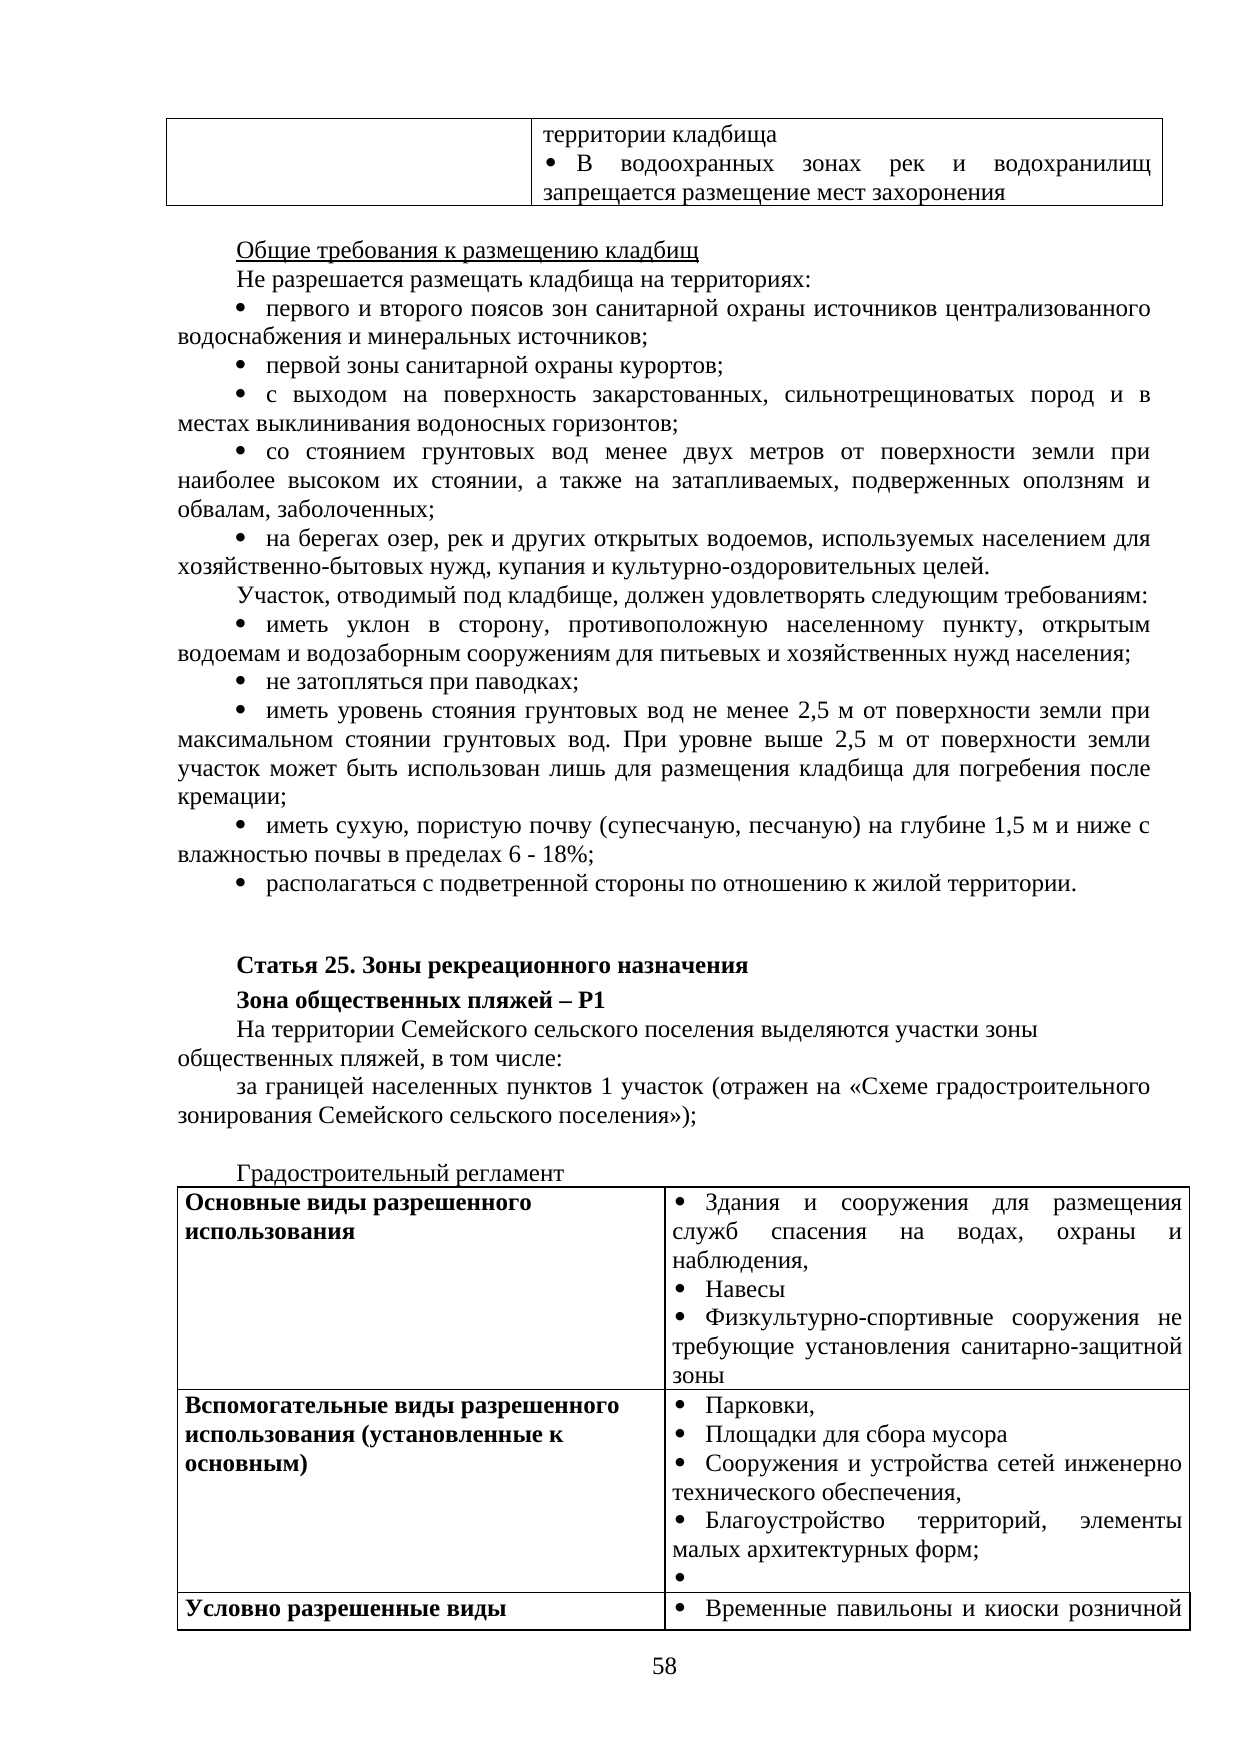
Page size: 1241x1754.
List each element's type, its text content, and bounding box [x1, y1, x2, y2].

list с выходом на поверхность закарстованных, сильнотрещиноватых пород и в местах выклинивания водоносных горизонтов; [177, 379, 1152, 436]
text Не разрешается размещать кладбища на территориях: [177, 264, 1152, 293]
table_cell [167, 119, 531, 205]
text Общие требования к размещению кладбищ [177, 235, 1152, 264]
subtitle Статья 25. Зоны рекреационного назначения [177, 950, 1152, 979]
text Зона общественных пляжей – Р1 [177, 985, 1152, 1014]
text Участок, отводимый под кладбище, должен удовлетворять следующим требованиям: [177, 580, 1152, 609]
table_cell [532, 119, 1162, 205]
text На территории Семейского сельского поселения выделяются участки зоны общественных пляжей, в том числе: [177, 1014, 1152, 1071]
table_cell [178, 1593, 664, 1629]
list первого и второго поясов зон санитарной охраны источников централизованного водоснабжения и минеральных источников; [177, 293, 1152, 350]
text Градостроительный регламент [177, 1158, 1152, 1186]
list иметь сухую, пористую почву (супесчаную, песчаную) на глубине 1,5 м и ниже с влажностью почвы в пределах 6 - 18%; [177, 810, 1152, 868]
list иметь уровень стояния грунтовых вод не менее 2,5 м от поверхности земли при максимальном стоянии грунтовых вод. При уровне выше 2,5 м от поверхности земли участок может быть использован лишь для размещения кладбища для погребения после кремации; [177, 695, 1152, 810]
text за границей населенных пунктов 1 участок (отражен на «Схеме градостроительного зонирования Семейского сельского поселения»); [177, 1071, 1152, 1129]
table_header Основные виды разрешенного использования [178, 1188, 664, 1389]
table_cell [666, 1593, 1189, 1629]
list иметь уклон в сторону, противоположную населенному пункту, открытым водоемам и водозаборным сооружениям для питьевых и хозяйственных нужд населения; [177, 609, 1152, 666]
list со стоянием грунтовых вод менее двух метров от поверхности земли при наиболее высоком их стоянии, а также на затапливаемых, подверженных оползням и обвалам, заболоченных; [177, 436, 1152, 523]
table_header Здания и сооружения для размещения служб спасения на водах, охраны и наблюдения, Навесы Физкультурно-спортивные сооружения не требующие установления санитарно-защитной зоны [666, 1188, 1189, 1389]
table_cell Парковки, Площадки для сбора мусора Сооружения и устройства сетей инженерно технического обеспечения, Благоустройство территорий, элементы малых архитектурных форм; [666, 1390, 1189, 1592]
list не затопляться при паводках; [177, 666, 1152, 695]
list располагаться с подветренной стороны по отношению к жилой территории. [177, 868, 1152, 896]
list первой зоны санитарной охраны курортов; [177, 350, 1152, 379]
table_cell Вспомогательные виды разрешенного использования (установленные к основным) [178, 1390, 664, 1592]
list на берегах озер, рек и других открытых водоемов, используемых населением для хозяйственно-бытовых нужд, купания и культурно-оздоровительных целей. [177, 523, 1152, 580]
